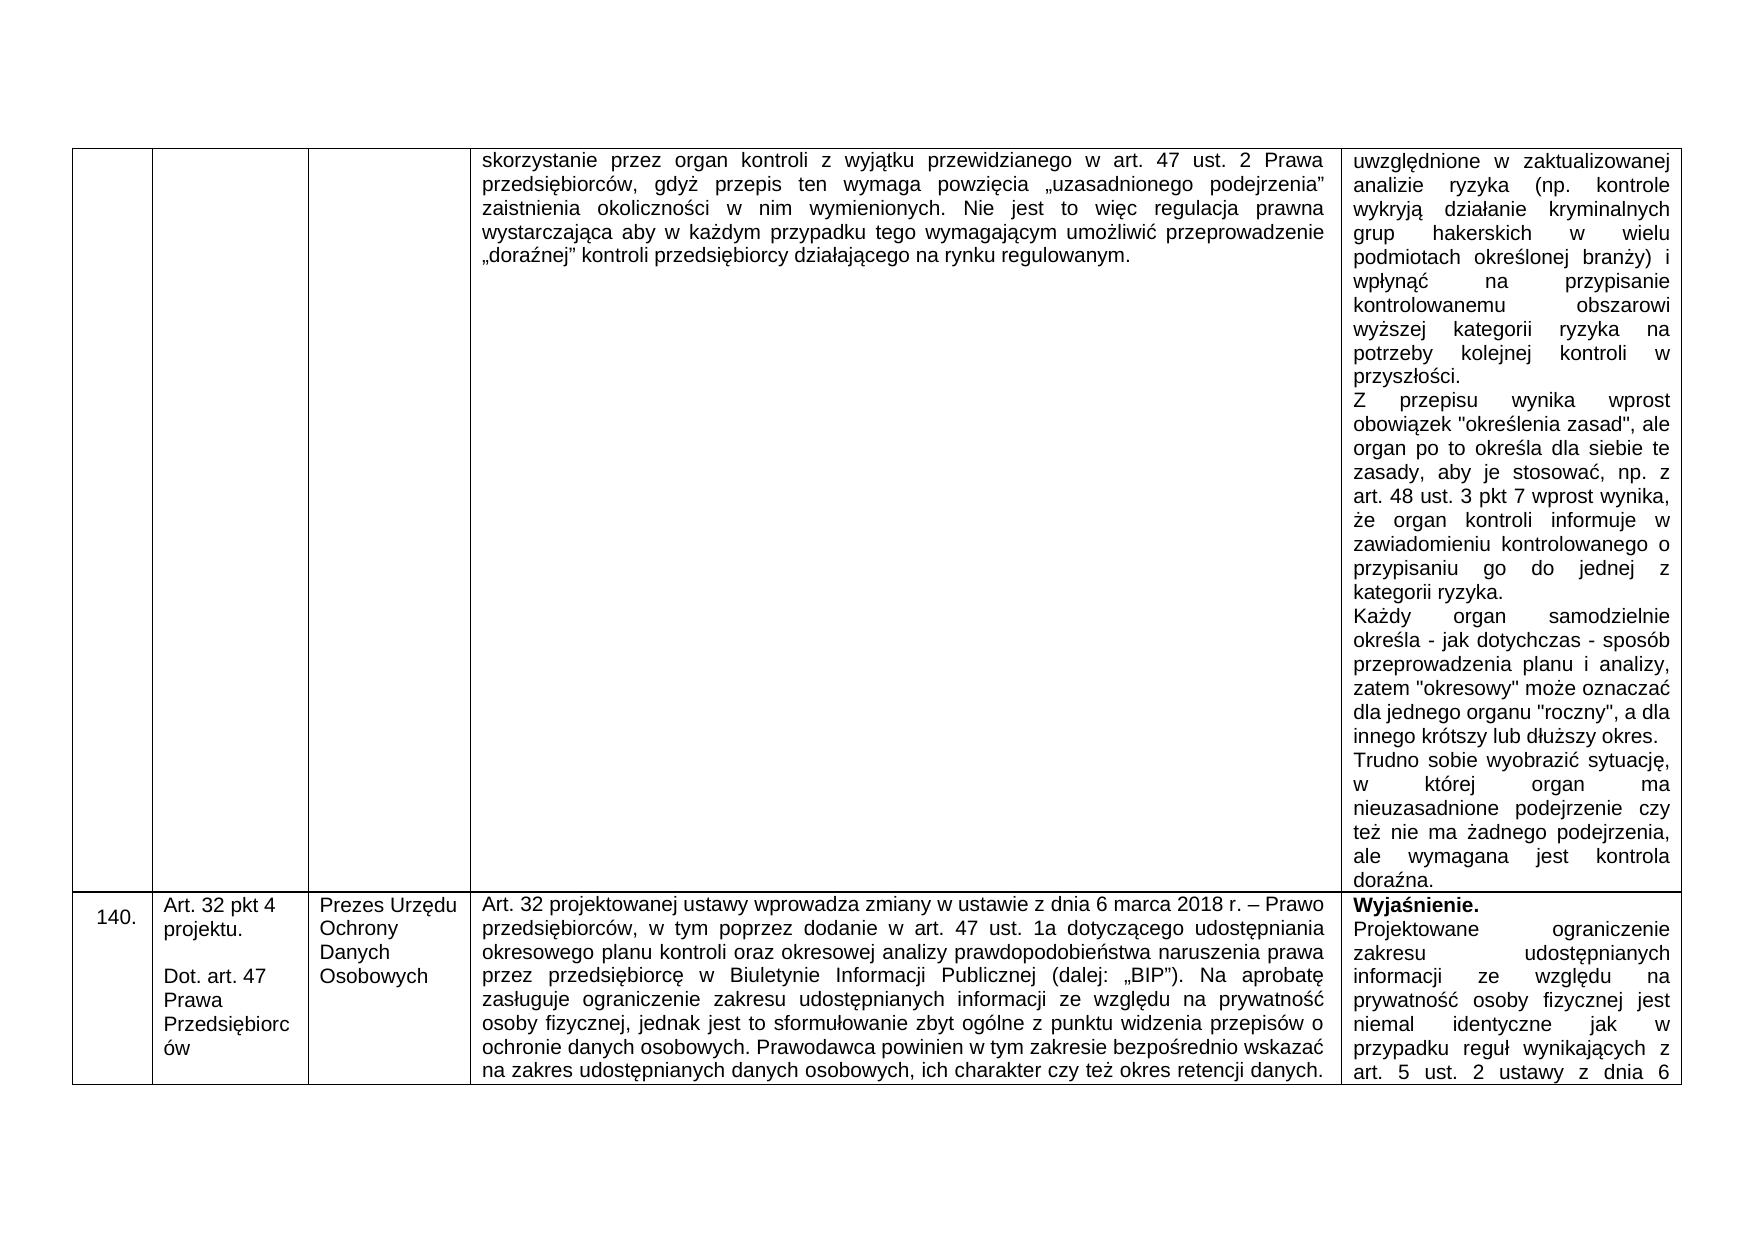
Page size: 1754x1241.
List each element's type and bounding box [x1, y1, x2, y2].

table_cell [73, 149, 152, 891]
table_cell [471, 893, 1341, 1084]
table_cell [309, 893, 470, 1084]
table_cell [471, 149, 1341, 891]
table_cell [309, 149, 470, 891]
table_cell [1342, 149, 1681, 891]
table_cell [1342, 893, 1681, 1084]
table_cell [153, 893, 308, 1084]
table_cell [73, 893, 152, 1084]
table_cell [153, 149, 308, 891]
